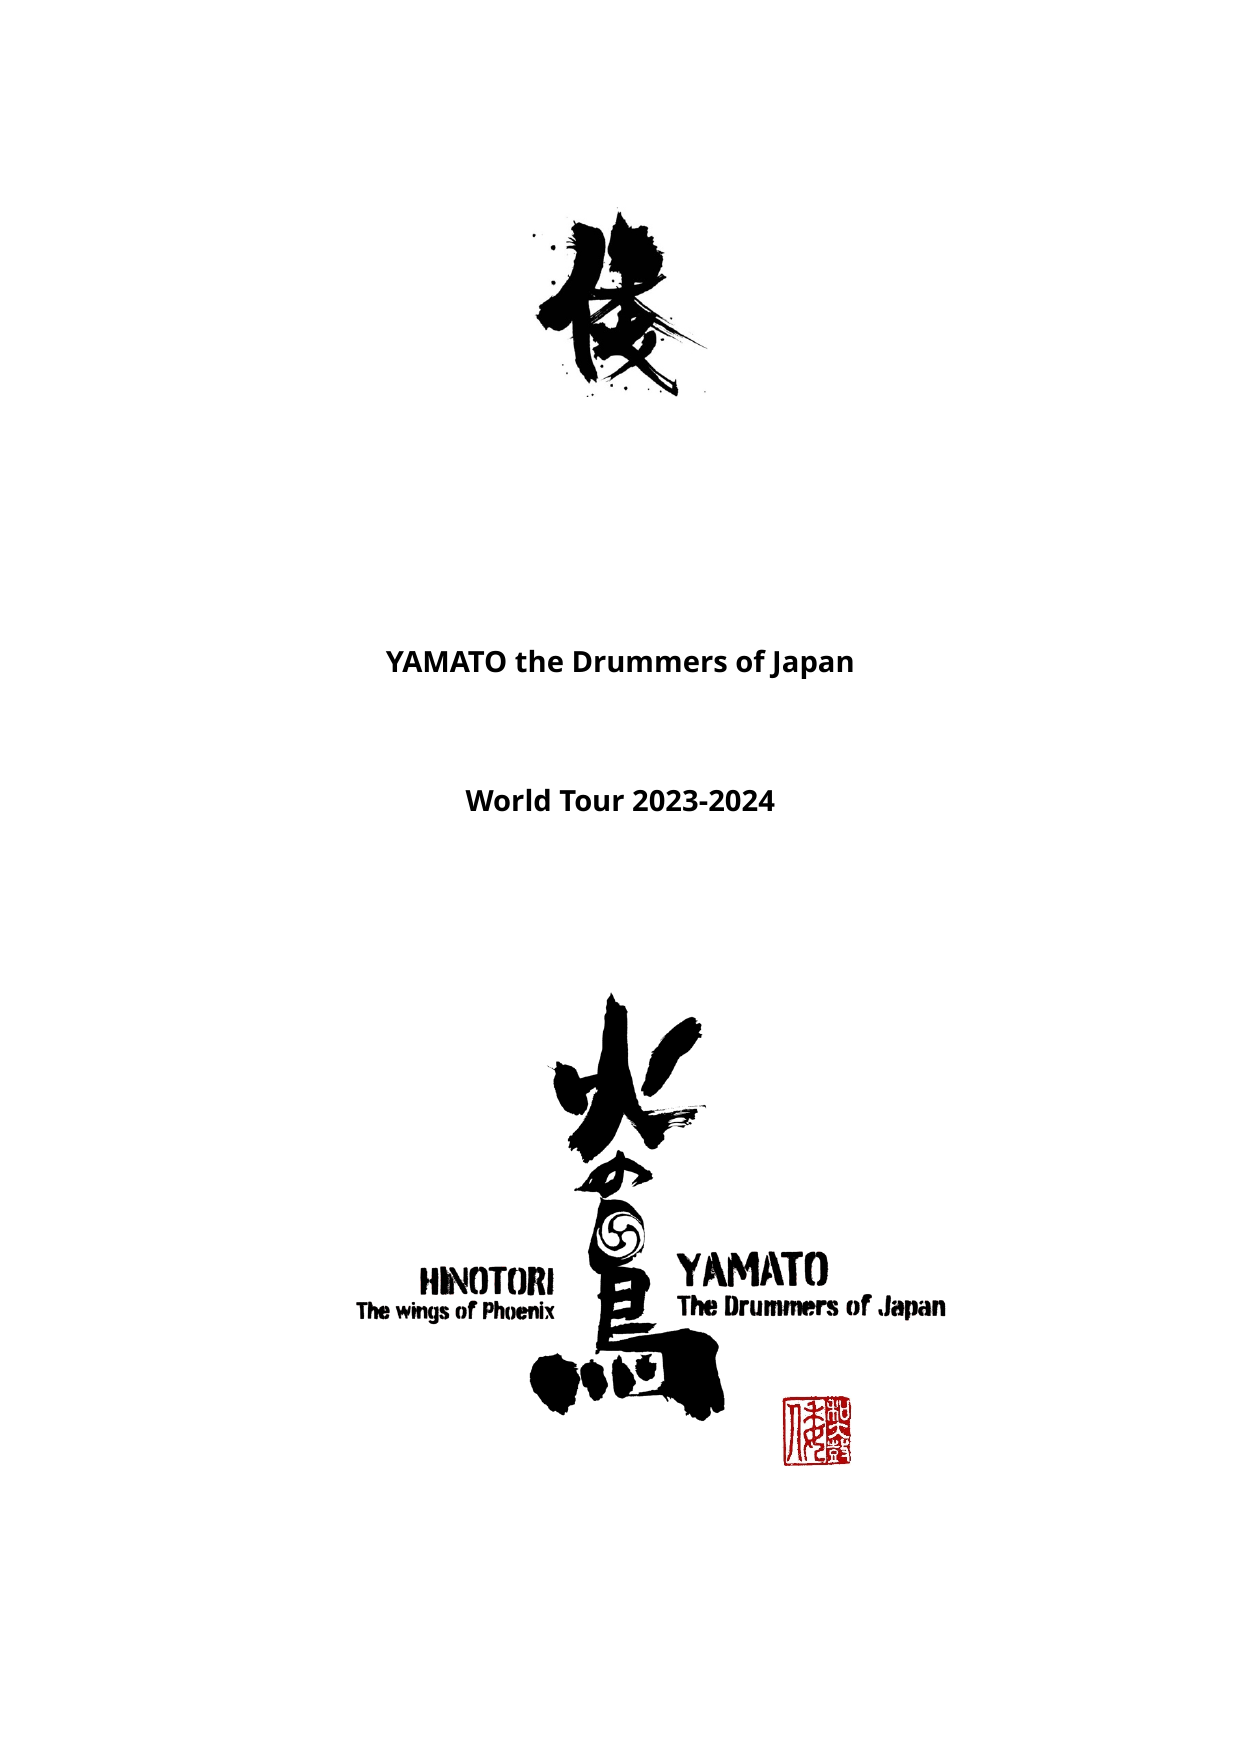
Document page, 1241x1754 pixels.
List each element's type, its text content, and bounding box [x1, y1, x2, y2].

text YAMATO the Drummers of Japan [177, 626, 1063, 696]
text World Tour 2023-2024 [177, 766, 1063, 836]
picture [298, 977, 953, 1466]
picture [532, 207, 708, 397]
